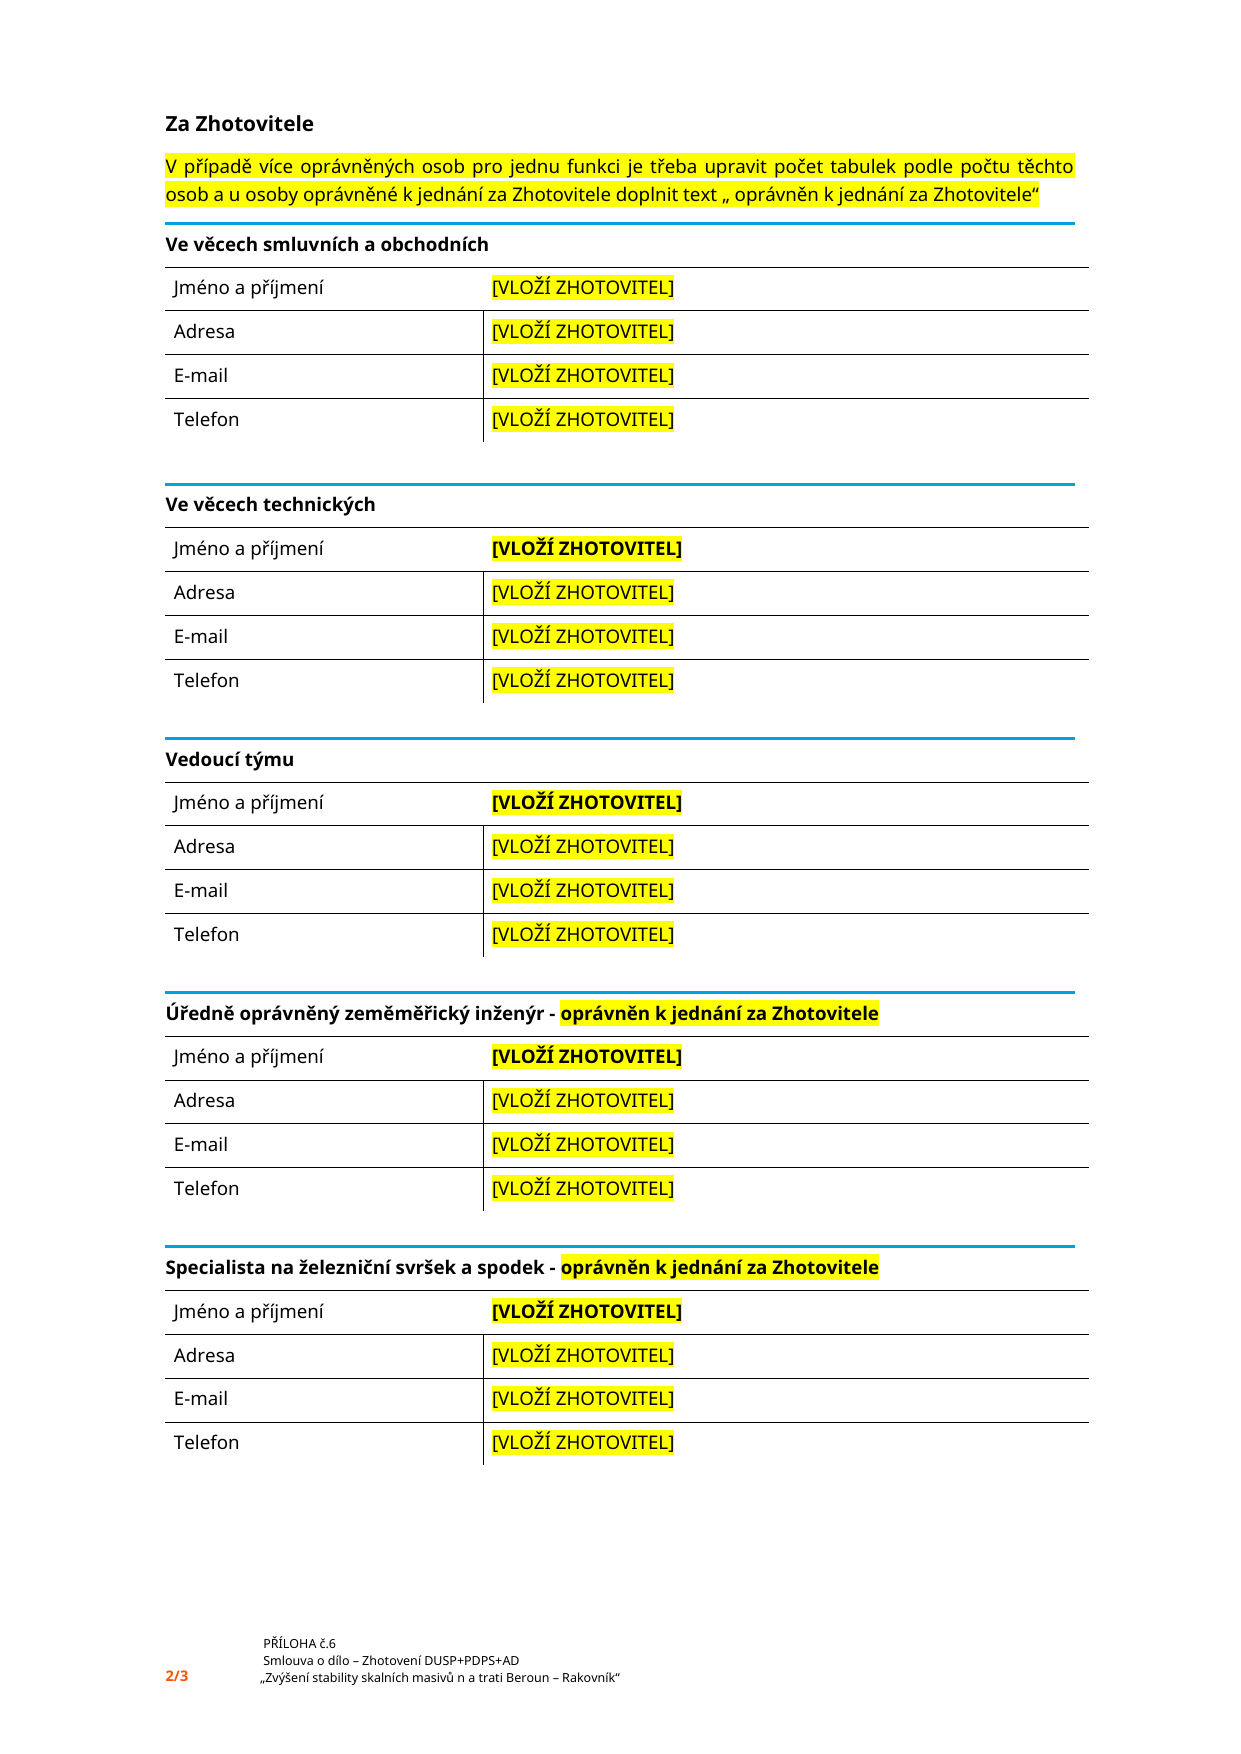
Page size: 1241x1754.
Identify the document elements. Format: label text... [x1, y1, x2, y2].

text Specialista na železniční svršek a spodek - oprávněn k jednání za Zhotovitele [165, 1248, 1075, 1280]
table_header Jméno a příjmení [165, 268, 484, 310]
table_cell Adresa [165, 1081, 483, 1123]
table_cell E-mail [165, 616, 483, 659]
table_header Jméno a příjmení [165, 1291, 484, 1334]
table_cell Adresa [165, 311, 483, 354]
table_cell Telefon [165, 399, 483, 442]
text Za Zhotovitele [165, 109, 1075, 138]
table_cell [VLOŽÍ ZHOTOVITEL] [484, 1335, 1089, 1377]
table_cell [VLOŽÍ ZHOTOVITEL] [484, 660, 1089, 703]
table_cell Adresa [165, 1335, 483, 1377]
table_header Jméno a příjmení [165, 783, 484, 825]
table_cell [VLOŽÍ ZHOTOVITEL] [484, 914, 1089, 957]
table_cell [VLOŽÍ ZHOTOVITEL] [484, 616, 1089, 659]
text Vedoucí týmu [165, 740, 1075, 771]
table_cell E-mail [165, 1124, 483, 1167]
table_cell Telefon [165, 914, 483, 957]
table_header [VLOŽÍ ZHOTOVITEL] [484, 1037, 1089, 1079]
table_cell E-mail [165, 1379, 483, 1421]
table_cell [VLOŽÍ ZHOTOVITEL] [484, 826, 1089, 869]
table_cell [VLOŽÍ ZHOTOVITEL] [484, 870, 1089, 913]
table_header [VLOŽÍ ZHOTOVITEL] [484, 1291, 1089, 1334]
text Úředně oprávněný zeměměřický inženýr - oprávněn k jednání za Zhotovitele [165, 994, 1075, 1026]
text Ve věcech smluvních a obchodních [165, 225, 1075, 256]
table_cell [VLOŽÍ ZHOTOVITEL] [484, 355, 1089, 398]
table_cell Telefon [165, 1423, 483, 1465]
table_header Jméno a příjmení [165, 528, 484, 571]
table_cell E-mail [165, 355, 483, 398]
text V případě více oprávněných osob pro jednu funkci je třeba upravit počet tabulek podle počtu těchto osob a u osoby oprávněné k jednání za Zhotovitele doplnit text „ oprávněn k jednání za Zhotovitele“ [165, 178, 1075, 207]
table_cell [VLOŽÍ ZHOTOVITEL] [484, 311, 1089, 354]
table_cell Adresa [165, 572, 483, 615]
table_cell [VLOŽÍ ZHOTOVITEL] [484, 1423, 1089, 1465]
table_header [VLOŽÍ ZHOTOVITEL] [484, 528, 1089, 571]
table_cell [VLOŽÍ ZHOTOVITEL] [484, 399, 1089, 442]
table_cell E-mail [165, 870, 483, 913]
table_header Jméno a příjmení [165, 1037, 484, 1079]
table_cell Telefon [165, 1168, 483, 1211]
table_cell [VLOŽÍ ZHOTOVITEL] [484, 572, 1089, 615]
table_cell Adresa [165, 826, 483, 869]
table_cell Telefon [165, 660, 483, 703]
table_header [VLOŽÍ ZHOTOVITEL] [484, 268, 1089, 310]
table_cell [VLOŽÍ ZHOTOVITEL] [484, 1081, 1089, 1123]
text Ve věcech technických [165, 486, 1075, 517]
table_cell [VLOŽÍ ZHOTOVITEL] [484, 1379, 1089, 1421]
table_cell [VLOŽÍ ZHOTOVITEL] [484, 1168, 1089, 1211]
table_cell [VLOŽÍ ZHOTOVITEL] [484, 1124, 1089, 1167]
table_header [VLOŽÍ ZHOTOVITEL] [484, 783, 1089, 825]
